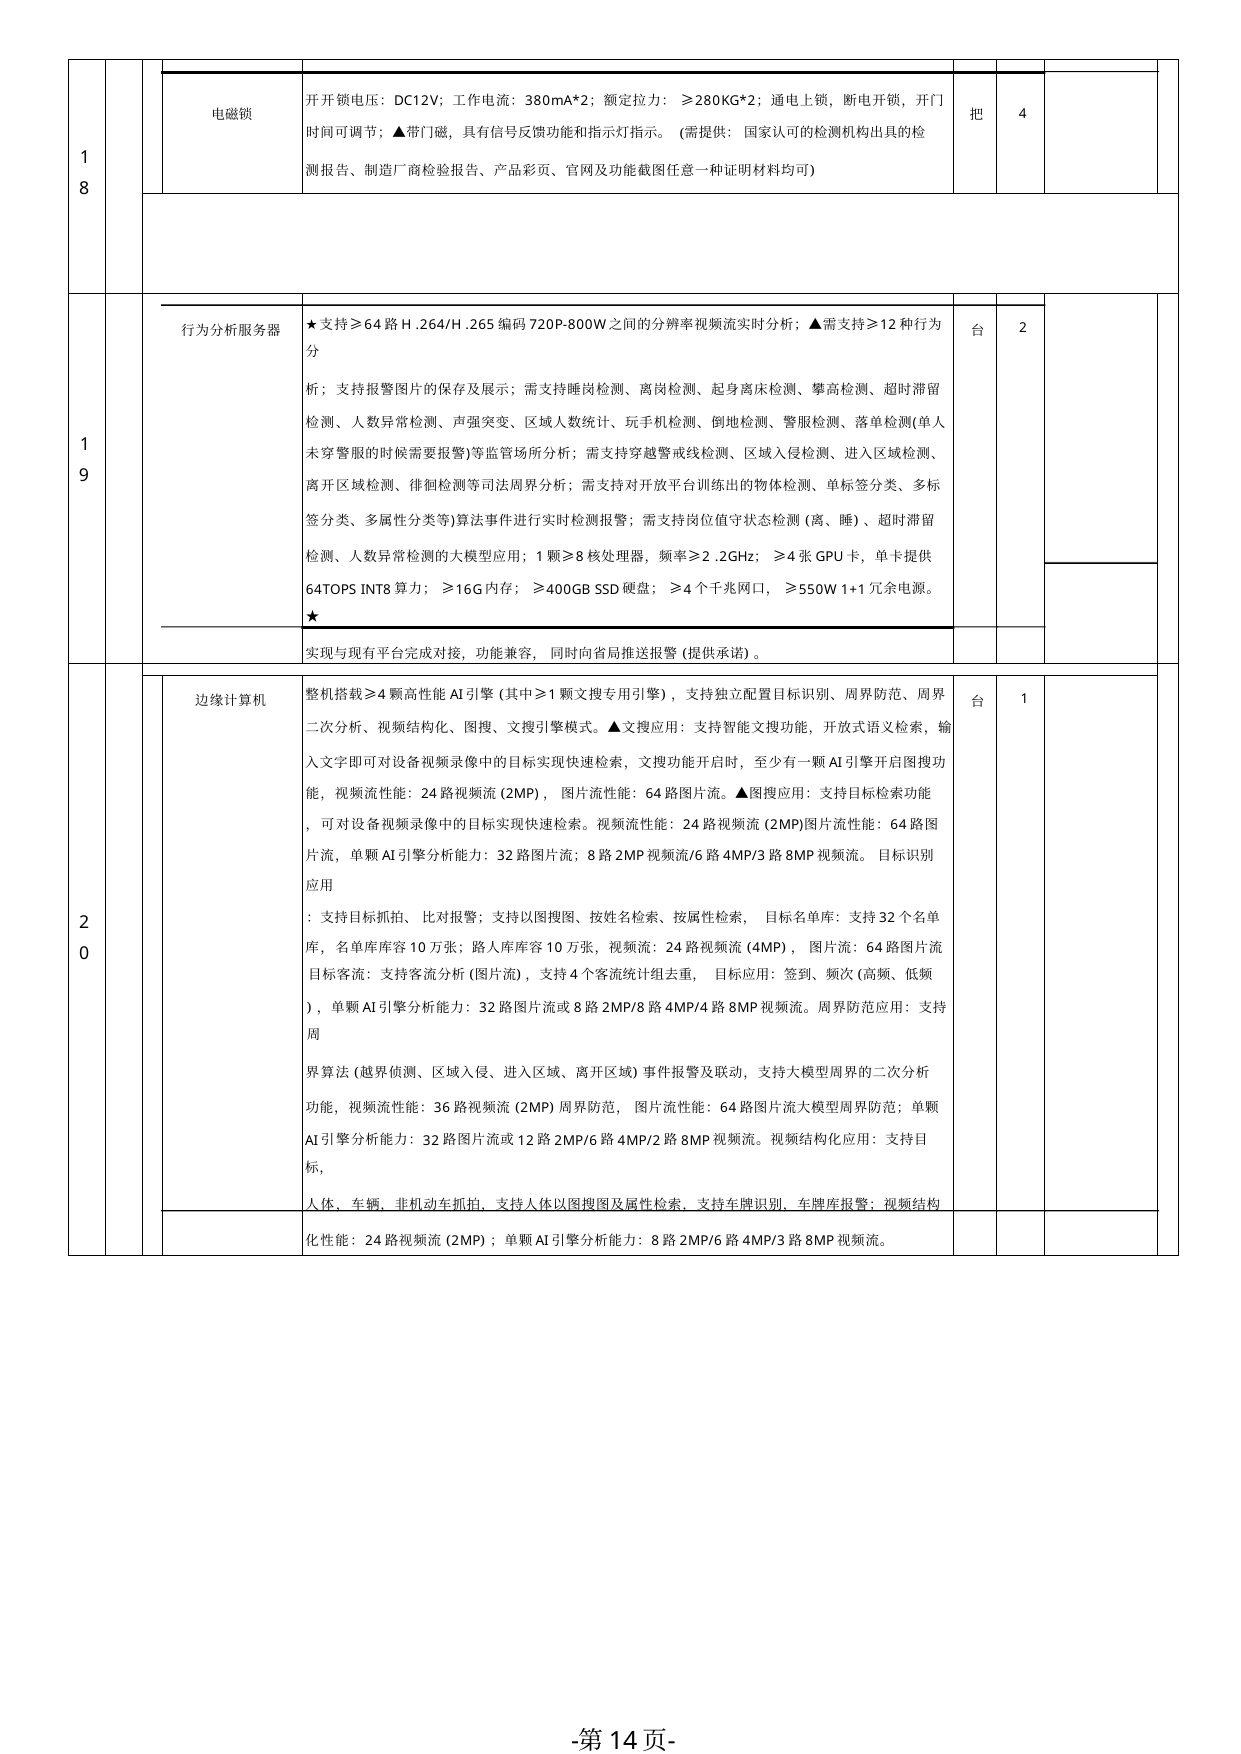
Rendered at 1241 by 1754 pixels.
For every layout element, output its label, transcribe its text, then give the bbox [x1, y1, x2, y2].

table_cell 台 [954, 294, 996, 663]
table_cell [143, 194, 1178, 292]
table_cell [1045, 676, 1157, 1210]
table_cell [143, 664, 1157, 675]
table_cell 1 [997, 676, 1044, 1255]
table_cell ★支持≥64路H .264/H .265编码720P-800W之间的分辨率视频流实时分析；▲需支持≥12种行为分 析；支持报警图片的保存及展示；需支持睡岗检测、离岗检测、起身离床检测、攀高检测、超时滞留 检测、人数异常检测、声强突变、区域人数统计、玩手机检测、倒地检测、警服检测、落单检测(单人 未穿警服的时候需要报警)等监管场所分析；需支持穿越警戒线检测、区域入侵检测、进入区域检测、 离开区域检测、徘徊检测等司法周界分析；需支持对开放平台训练出的物体检测、单标签分类、多标 签分类、多属性分类等)算法事件进行实时检测报警；需支持岗位值守状态检测 (离、睡) 、超时滞留 检测、人数异常检测的大模型应用；1颗≥8核处理器，频率≥2 .2GHz； ≥4张GPU卡，单卡提供 64TOPS INT8算力； ≥16G内存； ≥400GB SSD硬盘； ≥4个千兆网口， ≥550W 1+1冗余电源。★ 实现与现有平台完成对接，功能兼容， 同时向省局推送报警 (提供承诺) 。 [303, 294, 953, 663]
table_cell [1045, 564, 1157, 663]
table_header 1 8 [69, 60, 105, 292]
table_cell [106, 294, 142, 663]
table_header 电磁锁 [163, 60, 302, 193]
table_cell [1158, 294, 1178, 663]
picture [1045, 292, 1158, 564]
table_header [143, 60, 162, 193]
table_cell 2 0 [69, 664, 105, 1255]
table_header [106, 60, 142, 292]
table_header 把 [954, 60, 996, 193]
table_header [1045, 73, 1157, 193]
table_header 4 [997, 60, 1044, 193]
table_cell [106, 664, 142, 1255]
table_cell 边缘计算机 [163, 676, 302, 1255]
table_cell [1158, 664, 1178, 1255]
table_cell [143, 676, 162, 1255]
table_cell 1 9 [69, 294, 105, 663]
table_header [1045, 60, 1157, 71]
table_cell 2 [997, 294, 1044, 663]
table_cell [1045, 1212, 1157, 1255]
table_header 开开锁电压：DC12V；工作电流：380mA*2；额定拉力： ≥280KG*2；通电上锁，断电开锁，开门 时间可调节；▲带门磁，具有信号反馈功能和指示灯指示。 (需提供： 国家认可的检测机构出具的检 测报告、制造厂商检验报告、产品彩页、官网及功能截图任意一种证明材料均可) [303, 60, 953, 193]
table_cell 行为分析服务器 [143, 294, 302, 663]
table_cell 台 [954, 676, 996, 1255]
table_cell 整机搭载≥4颗高性能AI引擎 (其中≥1颗文搜专用引擎) ，支持独立配置目标识别、周界防范、周界 二次分析、视频结构化、图搜、文搜引擎模式。▲文搜应用：支持智能文搜功能，开放式语义检索，输 入文字即可对设备视频录像中的目标实现快速检索，文搜功能开启时，至少有一颗AI引擎开启图搜功 能，视频流性能：24路视频流 (2MP) ， 图片流性能：64路图片流。▲图搜应用：支持目标检索功能 ，可对设备视频录像中的目标实现快速检索。视频流性能：24路视频流 (2MP)图片流性能：64路图 片流，单颗AI引擎分析能力：32路图片流；8路2MP视频流/6路4MP/3路8MP视频流。 目标识别应用 ：支持目标抓拍、 比对报警；支持以图搜图、按姓名检索、按属性检索， 目标名单库：支持32个名单 库，名单库库容10万张；路人库库容10万张，视频流：24路视频流 (4MP) ， 图片流：64路图片流 目标客流：支持客流分析 (图片流) ，支持4个客流统计组去重， 目标应用：签到、频次 (高频、低频 ) ，单颗AI引擎分析能力：32路图片流或8路2MP/8路4MP/4路8MP视频流。周界防范应用：支持周 界算法 (越界侦测、区域入侵、进入区域、离开区域) 事件报警及联动，支持大模型周界的二次分析 功能，视频流性能：36路视频流 (2MP) 周界防范， 图片流性能：64路图片流大模型周界防范；单颗 AI引擎分析能力：32路图片流或12路2MP/6路4MP/2路8MP视频流。视频结构化应用：支持目标， 人体，车辆，非机动车抓拍，支持人体以图搜图及属性检索，支持车牌识别，车牌库报警；视频结构 化性能：24路视频流 (2MP) ；单颗AI引擎分析能力：8路2MP/6路4MP/3路8MP视频流。 [303, 676, 953, 1255]
table_header [1158, 60, 1178, 193]
